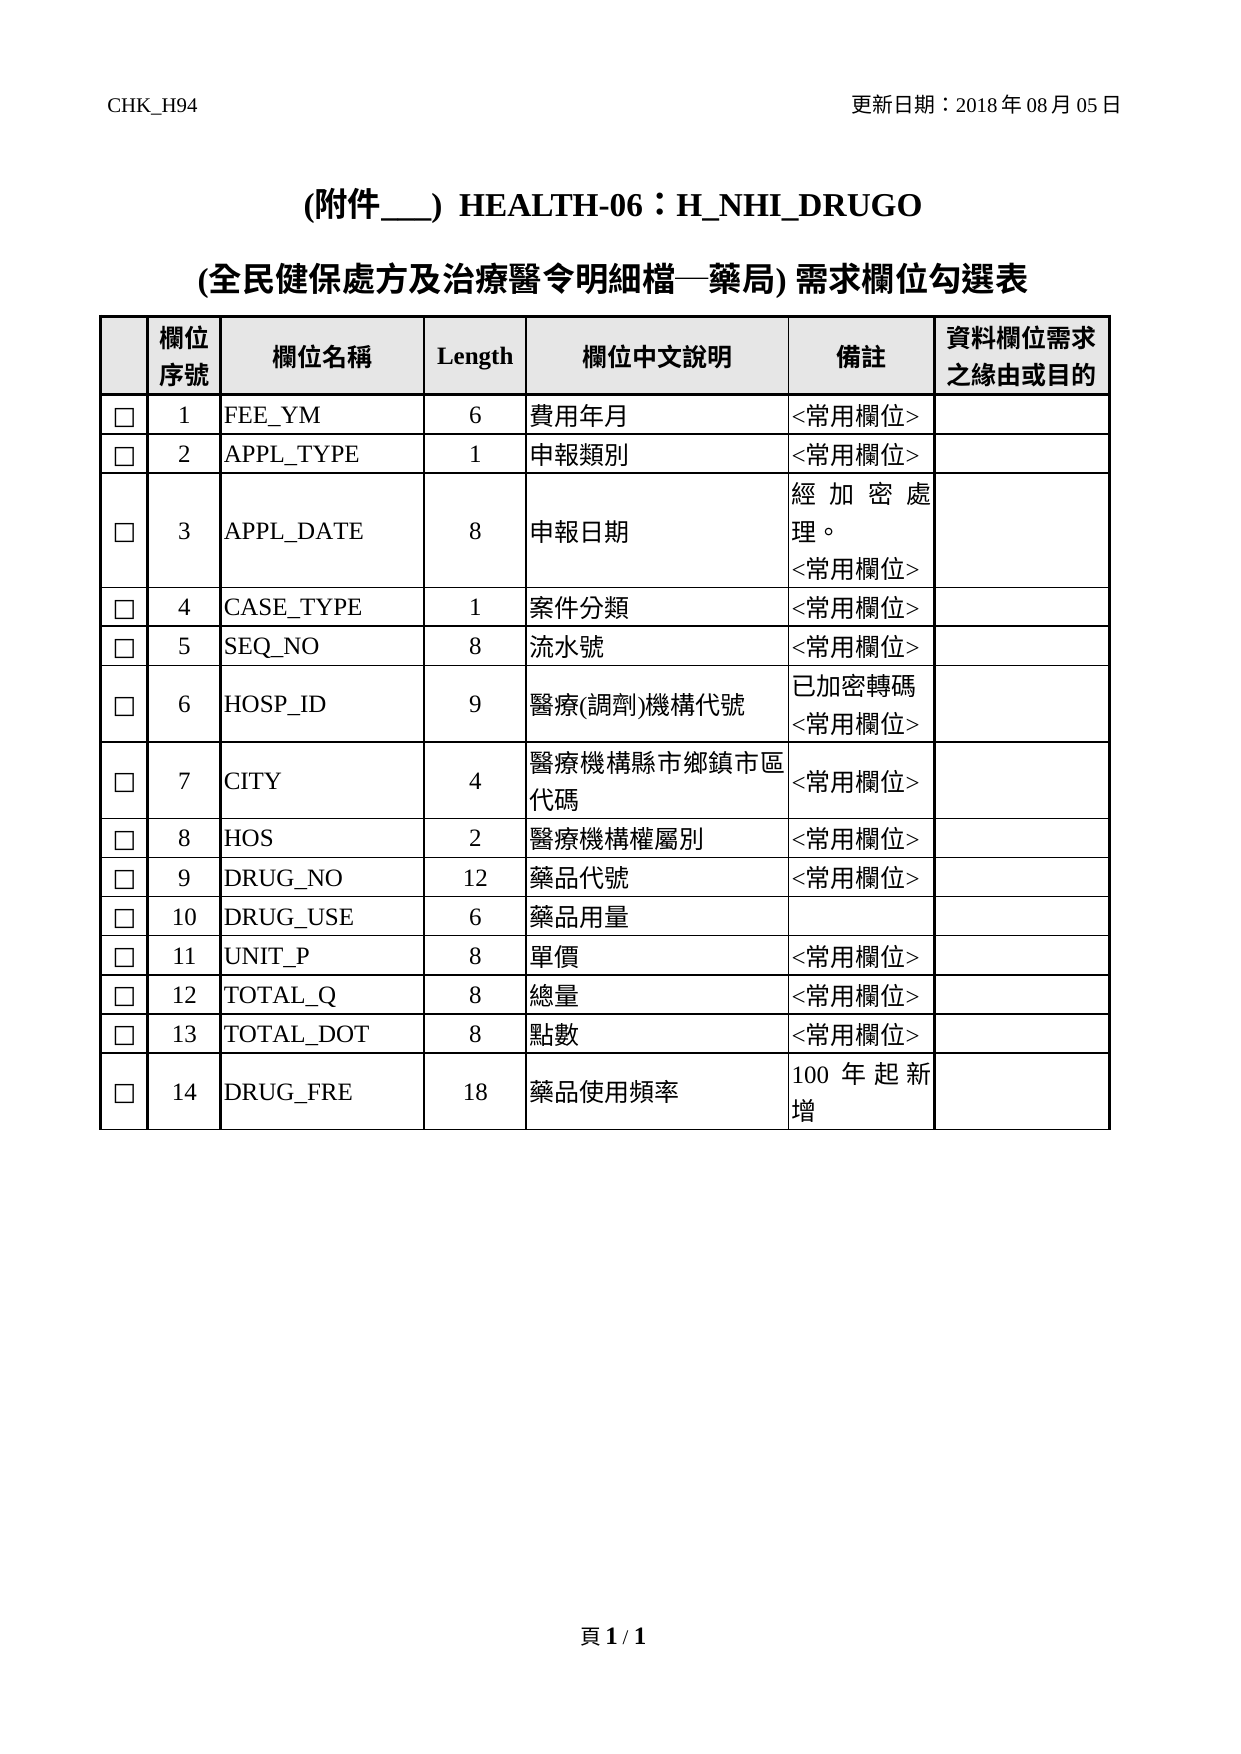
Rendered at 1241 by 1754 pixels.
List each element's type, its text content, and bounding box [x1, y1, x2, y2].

table_cell 2 [149, 435, 219, 472]
table_cell TOTAL_DOT [222, 1015, 423, 1052]
table_cell 8 [425, 1015, 525, 1052]
table_cell [936, 858, 1108, 896]
table_cell 1 [149, 396, 219, 433]
table_cell HOS [222, 819, 423, 857]
table_header 欄位中文說明 [527, 318, 788, 393]
table_cell 單價 [527, 936, 788, 974]
table_cell 8 [425, 936, 525, 974]
table_cell 13 [149, 1015, 219, 1052]
table_cell 4 [149, 588, 219, 625]
table_cell [936, 743, 1108, 818]
table_cell [936, 435, 1108, 472]
table_cell 2 [425, 819, 525, 857]
table_cell 10 [149, 897, 219, 935]
table_cell 經加密處理。 <常用欄位> [789, 474, 933, 586]
text (全民健保處方及治療醫令明細檔─藥局) 需求欄位勾選表 [103, 239, 1122, 314]
table_cell □ [102, 627, 146, 664]
table_cell <常用欄位> [789, 743, 933, 818]
table_cell □ [102, 396, 146, 433]
table_header [102, 318, 146, 393]
table_header Length [425, 318, 525, 393]
table_cell 點數 [527, 1015, 788, 1052]
table_cell 申報類別 [527, 435, 788, 472]
table_cell <常用欄位> [789, 858, 933, 896]
table_cell [936, 1054, 1108, 1128]
table_cell [936, 1015, 1108, 1052]
table_cell 9 [149, 858, 219, 896]
table_cell 藥品使用頻率 [527, 1054, 788, 1128]
table_cell DRUG_USE [222, 897, 423, 935]
table_cell 1 [425, 435, 525, 472]
table_cell SEQ_NO [222, 627, 423, 664]
table_cell 8 [425, 627, 525, 664]
table_cell <常用欄位> [789, 588, 933, 625]
table_cell 8 [425, 976, 525, 1013]
table_cell DRUG_FRE [222, 1054, 423, 1128]
table_cell 5 [149, 627, 219, 664]
table_cell [936, 627, 1108, 664]
table_cell 8 [425, 474, 525, 586]
table_cell [936, 396, 1108, 433]
table_cell 已加密轉碼 <常用欄位> [789, 666, 933, 741]
table_cell □ [102, 976, 146, 1013]
table_cell [936, 588, 1108, 625]
table_cell 18 [425, 1054, 525, 1128]
table_cell <常用欄位> [789, 936, 933, 974]
table_cell 14 [149, 1054, 219, 1128]
table_cell 6 [425, 897, 525, 935]
table_cell 7 [149, 743, 219, 818]
table_cell 費用年月 [527, 396, 788, 433]
table_header 欄位 序號 [149, 318, 219, 393]
table_cell CASE_TYPE [222, 588, 423, 625]
table_cell <常用欄位> [789, 976, 933, 1013]
table_cell 12 [149, 976, 219, 1013]
table_cell 8 [149, 819, 219, 857]
table_cell [936, 819, 1108, 857]
table_cell □ [102, 897, 146, 935]
table_header 資料欄位需求之緣由或目的 [936, 318, 1108, 393]
table_cell <常用欄位> [789, 627, 933, 664]
table_cell 1 [425, 588, 525, 625]
text (附件___) HEALTH-06：H_NHI_DRUGO [103, 164, 1122, 239]
table_cell 6 [149, 666, 219, 741]
table_cell □ [102, 936, 146, 974]
table_cell □ [102, 819, 146, 857]
table_cell [936, 474, 1108, 586]
table_cell 6 [425, 396, 525, 433]
table_cell [936, 897, 1108, 935]
table_cell APPL_TYPE [222, 435, 423, 472]
table_cell DRUG_NO [222, 858, 423, 896]
table_cell 藥品用量 [527, 897, 788, 935]
table_cell □ [102, 435, 146, 472]
table_cell 流水號 [527, 627, 788, 664]
table_cell □ [102, 474, 146, 586]
table_cell <常用欄位> [789, 396, 933, 433]
table_cell 醫療機構權屬別 [527, 819, 788, 857]
table_cell □ [102, 858, 146, 896]
table_cell 案件分類 [527, 588, 788, 625]
table_header 欄位名稱 [222, 318, 423, 393]
table_cell [789, 897, 933, 935]
table_cell 100年起新增 [789, 1054, 933, 1128]
table_cell 藥品代號 [527, 858, 788, 896]
table_cell [936, 666, 1108, 741]
table_cell <常用欄位> [789, 819, 933, 857]
table_cell 3 [149, 474, 219, 586]
table_cell 11 [149, 936, 219, 974]
table_cell □ [102, 666, 146, 741]
table_cell □ [102, 1015, 146, 1052]
table_cell 12 [425, 858, 525, 896]
table_cell TOTAL_Q [222, 976, 423, 1013]
table_cell 9 [425, 666, 525, 741]
table_cell [936, 976, 1108, 1013]
table_cell CITY [222, 743, 423, 818]
table_cell 4 [425, 743, 525, 818]
table_cell 申報日期 [527, 474, 788, 586]
table_cell □ [102, 588, 146, 625]
table_header 備註 [789, 318, 933, 393]
table_cell 醫療機構縣市鄉鎮市區代碼 [527, 743, 788, 818]
table_cell □ [102, 1054, 146, 1128]
table_cell <常用欄位> [789, 1015, 933, 1052]
table_cell UNIT_P [222, 936, 423, 974]
table_cell 醫療(調劑)機構代號 [527, 666, 788, 741]
table_cell □ [102, 743, 146, 818]
table_cell [936, 936, 1108, 974]
table_cell <常用欄位> [789, 435, 933, 472]
table_cell FEE_YM [222, 396, 423, 433]
table_cell APPL_DATE [222, 474, 423, 586]
table_cell 總量 [527, 976, 788, 1013]
table_cell HOSP_ID [222, 666, 423, 741]
